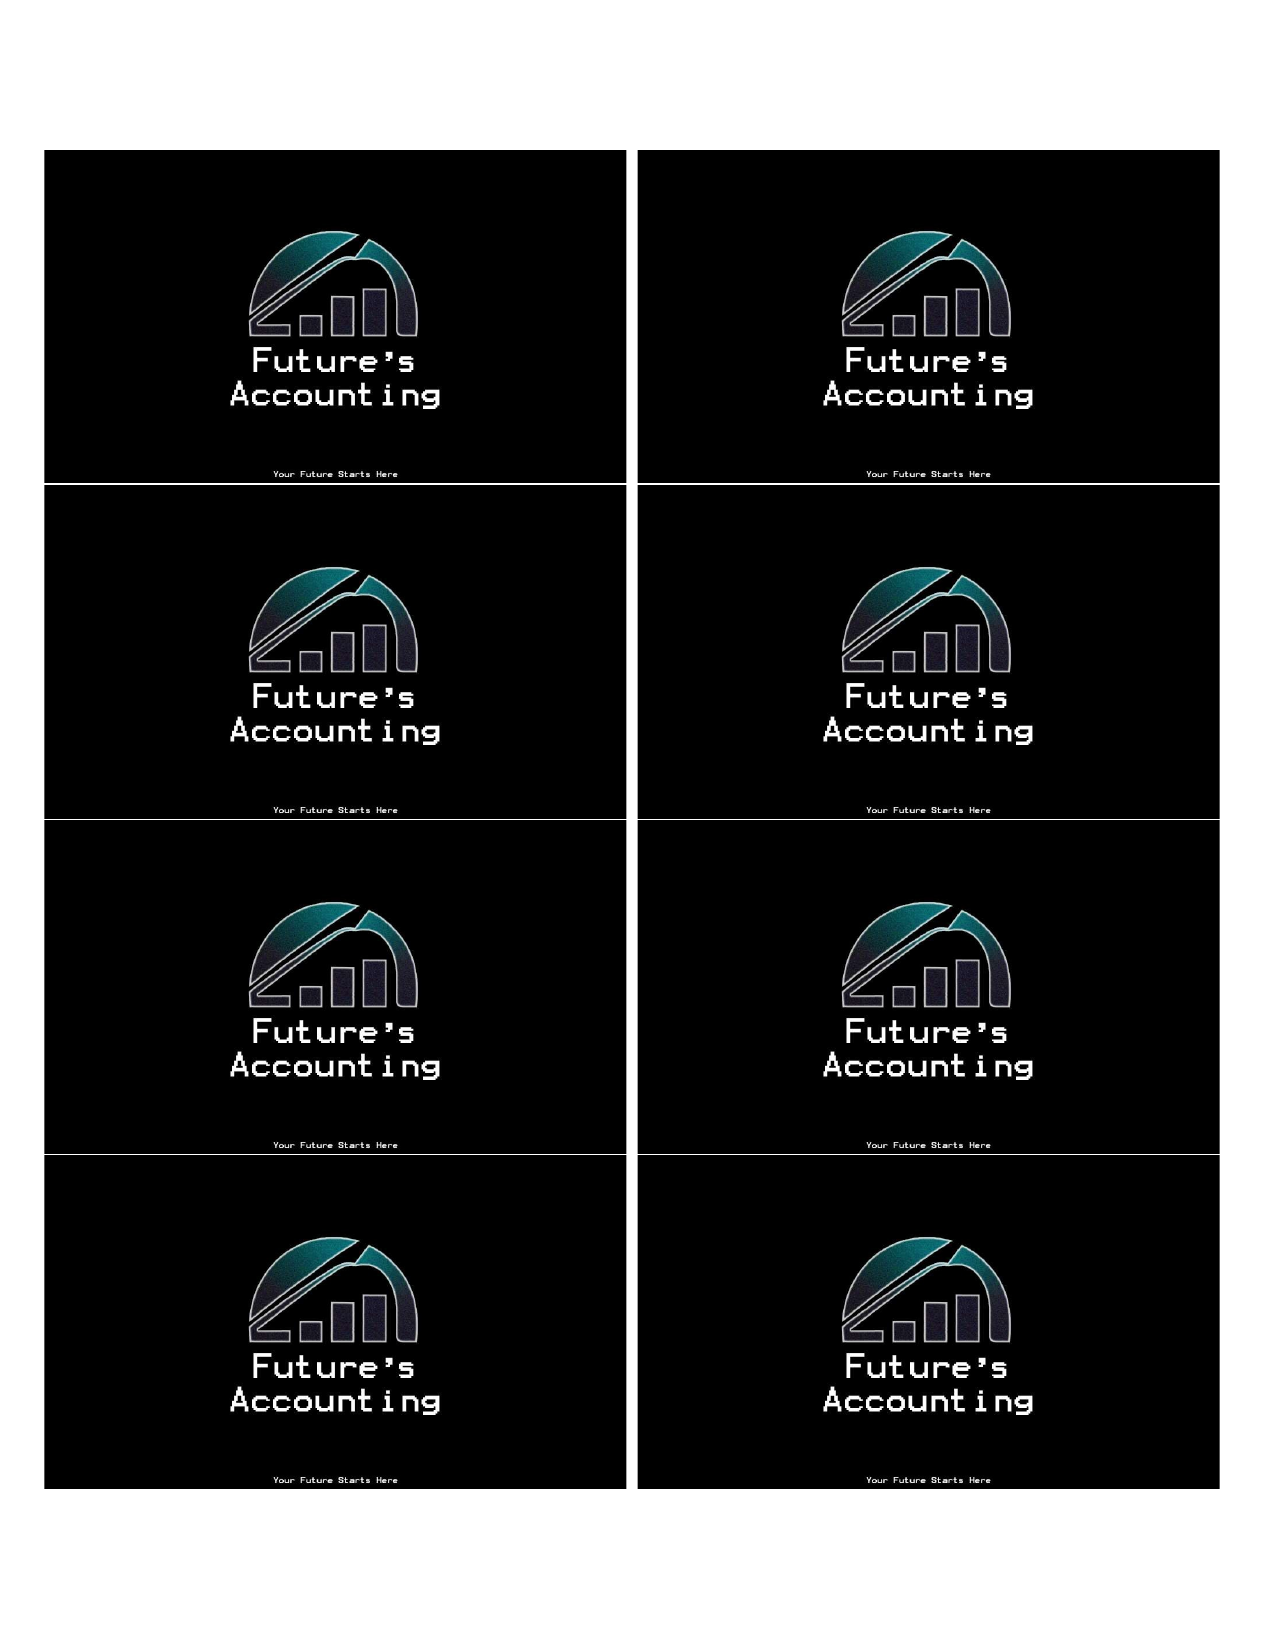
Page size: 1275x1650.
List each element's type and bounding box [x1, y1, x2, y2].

picture [44, 820, 627, 1154]
picture [637, 150, 1220, 483]
picture [637, 1155, 1220, 1489]
picture [44, 1155, 627, 1489]
picture [637, 820, 1220, 1154]
picture [44, 150, 627, 483]
picture [637, 485, 1220, 819]
picture [44, 485, 627, 819]
